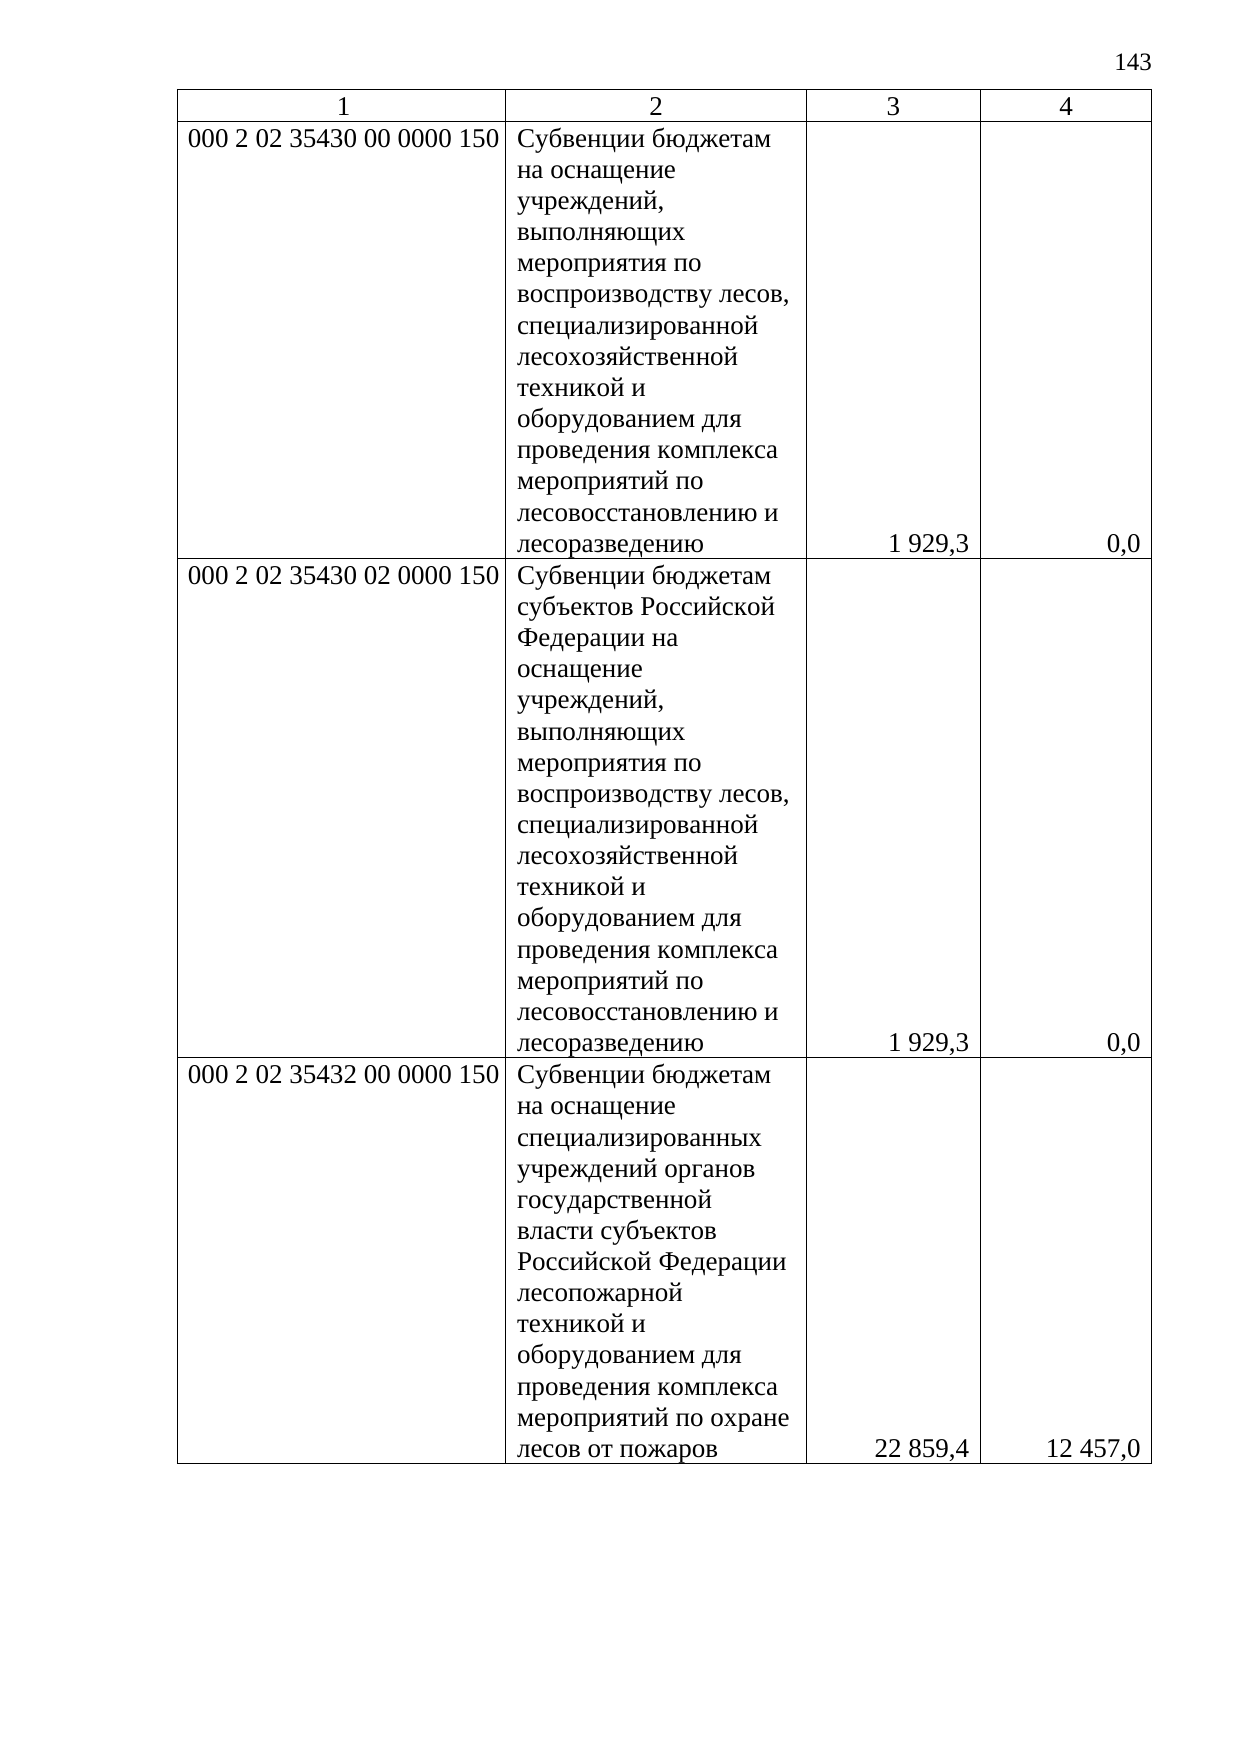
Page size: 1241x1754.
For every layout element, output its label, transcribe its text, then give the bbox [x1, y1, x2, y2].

table_cell 1 929,3 [807, 122, 980, 558]
table_cell 22 859,4 [807, 1058, 980, 1463]
table_cell 12 457,0 [981, 1058, 1151, 1463]
table_header 2 [506, 90, 806, 121]
table_cell Субвенции бюджетам на оснащение специализированных учреждений органов государственной власти субъектов Российской Федерации лесопожарной техникой и оборудованием для проведения комплекса мероприятий по охране лесов от пожаров [506, 1058, 806, 1463]
table_cell 000 2 02 35430 00 0000 150 [178, 122, 505, 558]
table_header 1 [178, 90, 505, 121]
table_cell 1 929,3 [807, 559, 980, 1057]
table_cell 000 2 02 35432 00 0000 150 [178, 1058, 505, 1463]
table_cell 0,0 [981, 122, 1151, 558]
table_cell Субвенции бюджетам субъектов Российской Федерации на оснащение учреждений, выполняющих мероприятия по воспроизводству лесов, специализированной лесохозяйственной техникой и оборудованием для проведения комплекса мероприятий по лесовосстановлению и лесоразведению [506, 559, 806, 1057]
table_header 4 [981, 90, 1151, 121]
table_cell Субвенции бюджетам на оснащение учреждений, выполняющих мероприятия по воспроизводству лесов, специализированной лесохозяйственной техникой и оборудованием для проведения комплекса мероприятий по лесовосстановлению и лесоразведению [506, 122, 806, 558]
table_cell 000 2 02 35430 02 0000 150 [178, 559, 505, 1057]
table_header 3 [807, 90, 980, 121]
table_cell 0,0 [981, 559, 1151, 1057]
